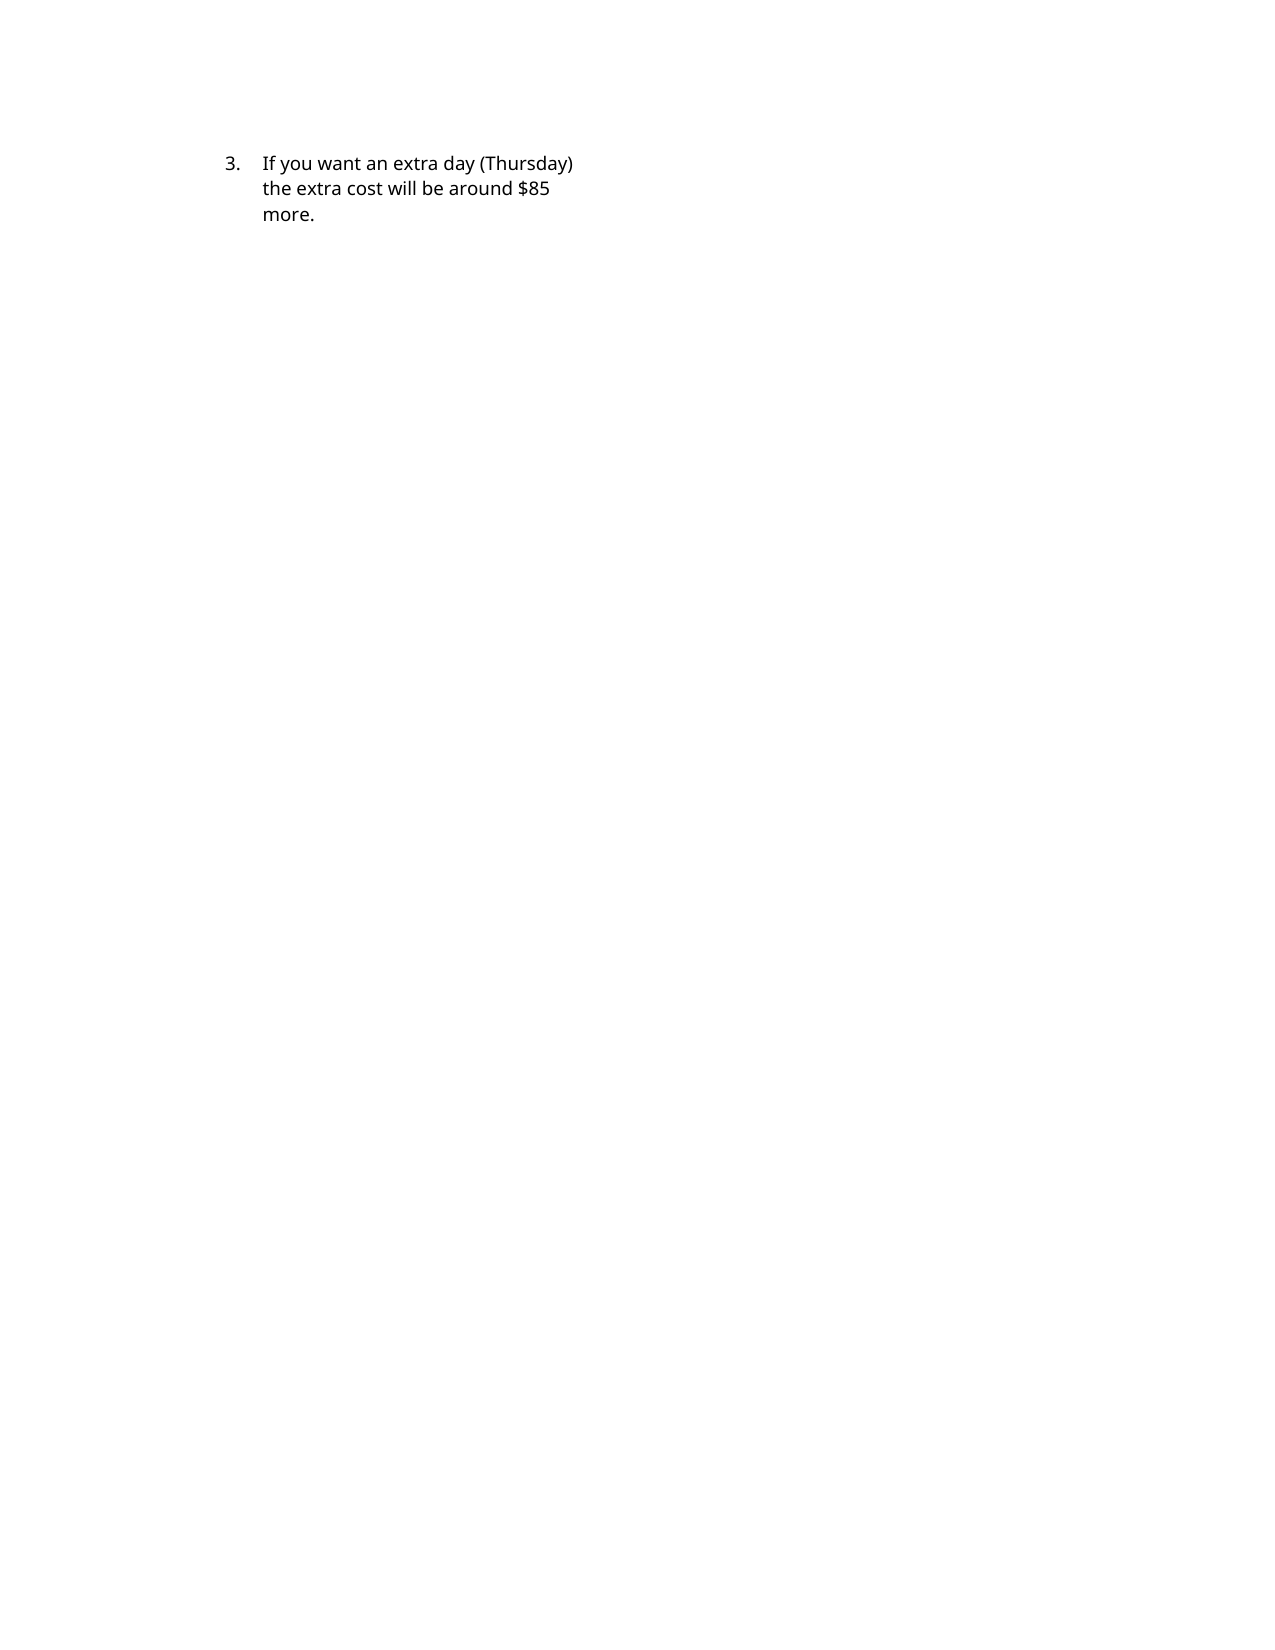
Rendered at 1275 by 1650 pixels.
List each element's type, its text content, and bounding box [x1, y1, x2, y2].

list If you want an extra day (Thursday) the extra cost will be around $85 more. [225, 150, 600, 227]
